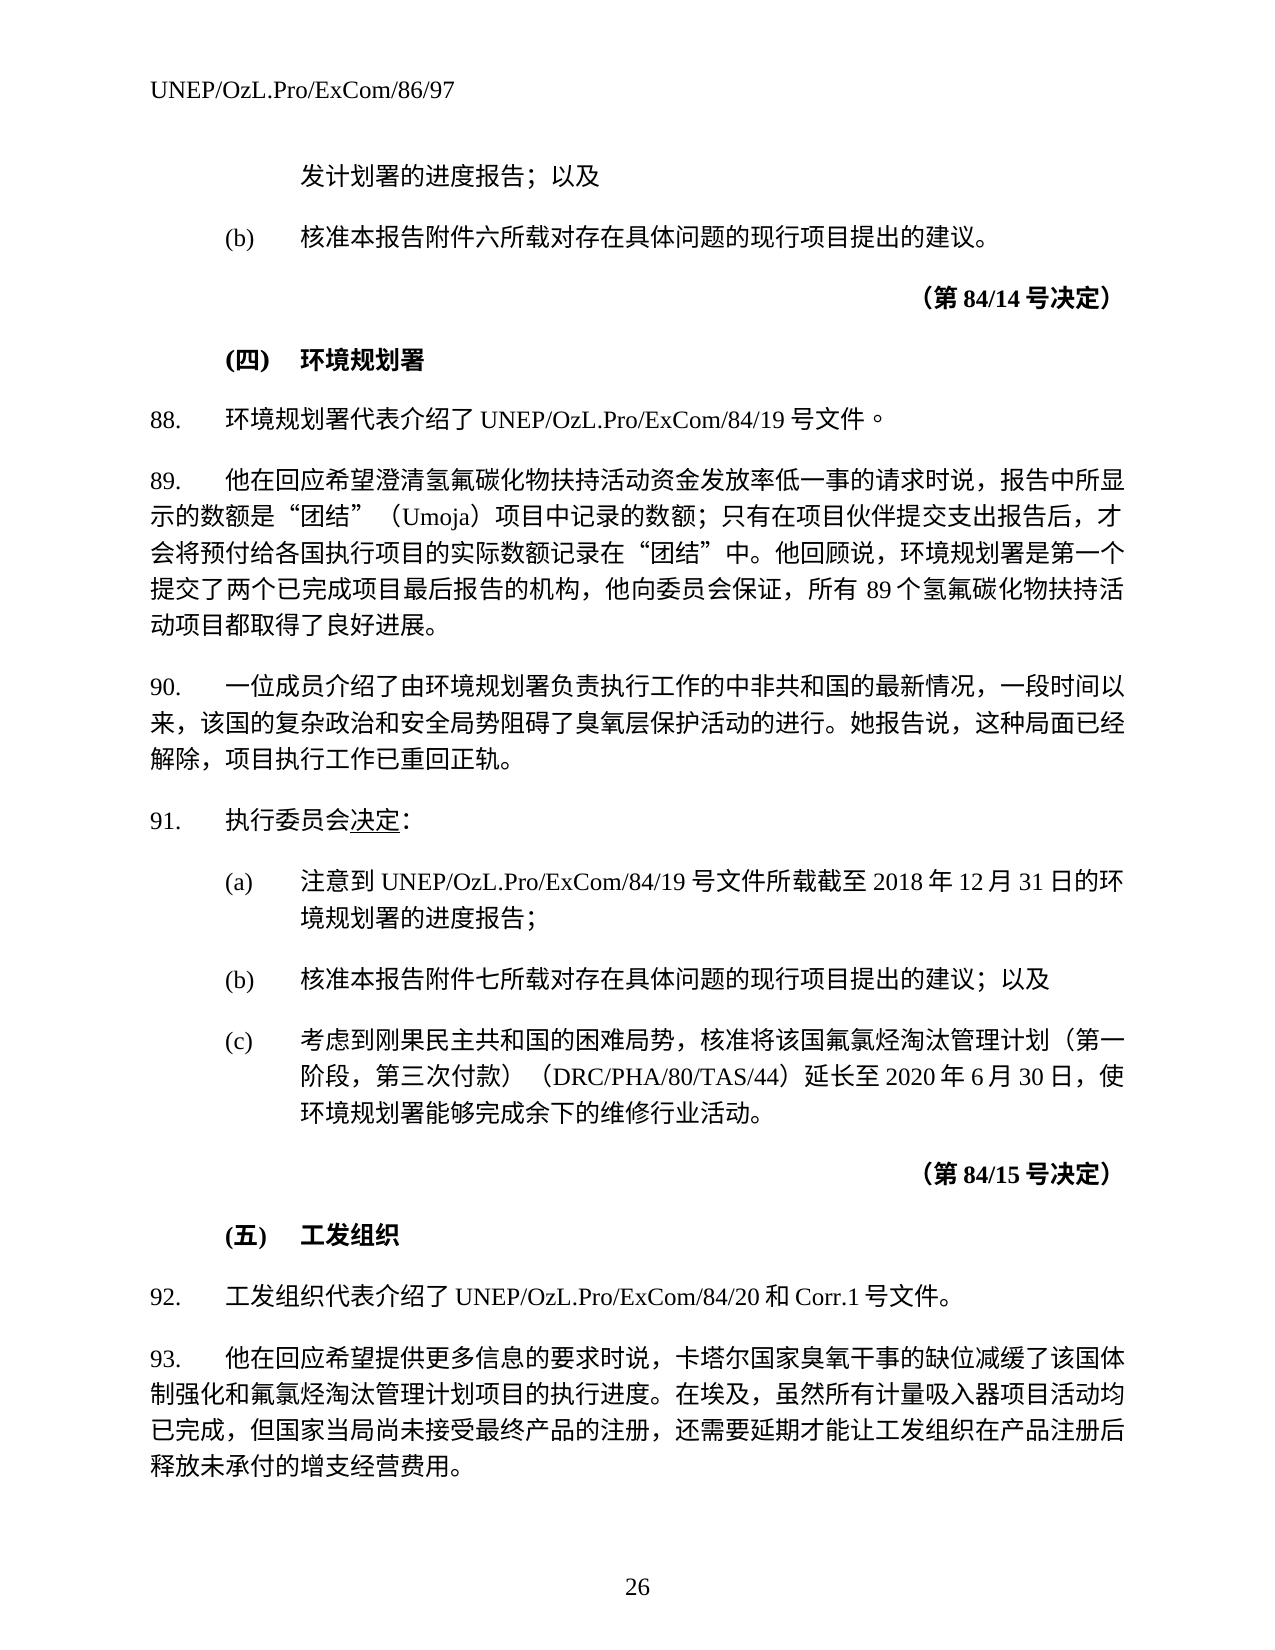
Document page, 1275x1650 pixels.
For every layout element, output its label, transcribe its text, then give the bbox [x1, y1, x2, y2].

text （第84/15号决定） [150, 1154, 1125, 1191]
subtitle 他在回应希望澄清氢氟碳化物扶持活动资金发放率低一事的请求时说，报告中所显示的数额是“团结”（Umoja）项目中记录的数额；只有在项目伙伴提交支出报告后，才会将预付给各国执行项目的实际数额记录在“团结”中。他回顾说，环境规划署是第一个提交了两个已完成项目最后报告的机构，他向委员会保证，所有89个氢氟碳化物扶持活动项目都取得了良好进展。 [150, 461, 1125, 642]
subtitle 他在回应希望提供更多信息的要求时说，卡塔尔国家臭氧干事的缺位减缓了该国体制强化和氟氯烃淘汰管理计划项目的执行进度。在埃及，虽然所有计量吸入器项目活动均已完成，但国家当局尚未接受最终产品的注册，还需要延期才能让工发组织在产品注册后释放未承付的增支经营费用。 [150, 1338, 1125, 1483]
subtitle 核准本报告附件七所载对存在具体问题的现行项目提出的建议；以及 [225, 959, 1125, 996]
subtitle (四) 环境规划署 [150, 340, 1125, 376]
subtitle 核准本报告附件六所载对存在具体问题的现行项目提出的建议。 [225, 218, 1125, 254]
subtitle 注意到UNEP/OzL.Pro/ExCom/84/19号文件所载截至2018年12月31日的环境规划署的进度报告； [225, 862, 1125, 934]
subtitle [225, 156, 1125, 193]
text （第84/14号决定） [150, 279, 1125, 315]
subtitle 环境规划署代表介绍了UNEP/OzL.Pro/ExCom/84/19号文件。 [150, 401, 1125, 436]
subtitle 一位成员介绍了由环境规划署负责执行工作的中非共和国的最新情况，一段时间以来，该国的复杂政治和安全局势阻碍了臭氧层保护活动的进行。她报告说，这种局面已经解除，项目执行工作已重回正轨。 [150, 667, 1125, 776]
subtitle 执行委员会决定： [150, 801, 1125, 837]
subtitle 考虑到刚果民主共和国的困难局势，核准将该国氟氯烃淘汰管理计划（第一阶段，第三次付款）（DRC/PHA/80/TAS/44）延长至2020年6月30日，使环境规划署能够完成余下的维修行业活动。 [225, 1021, 1125, 1129]
subtitle 工发组织代表介绍了UNEP/OzL.Pro/ExCom/84/20和Corr.1号文件。 [150, 1277, 1125, 1313]
subtitle (五) 工发组织 [150, 1216, 1125, 1252]
